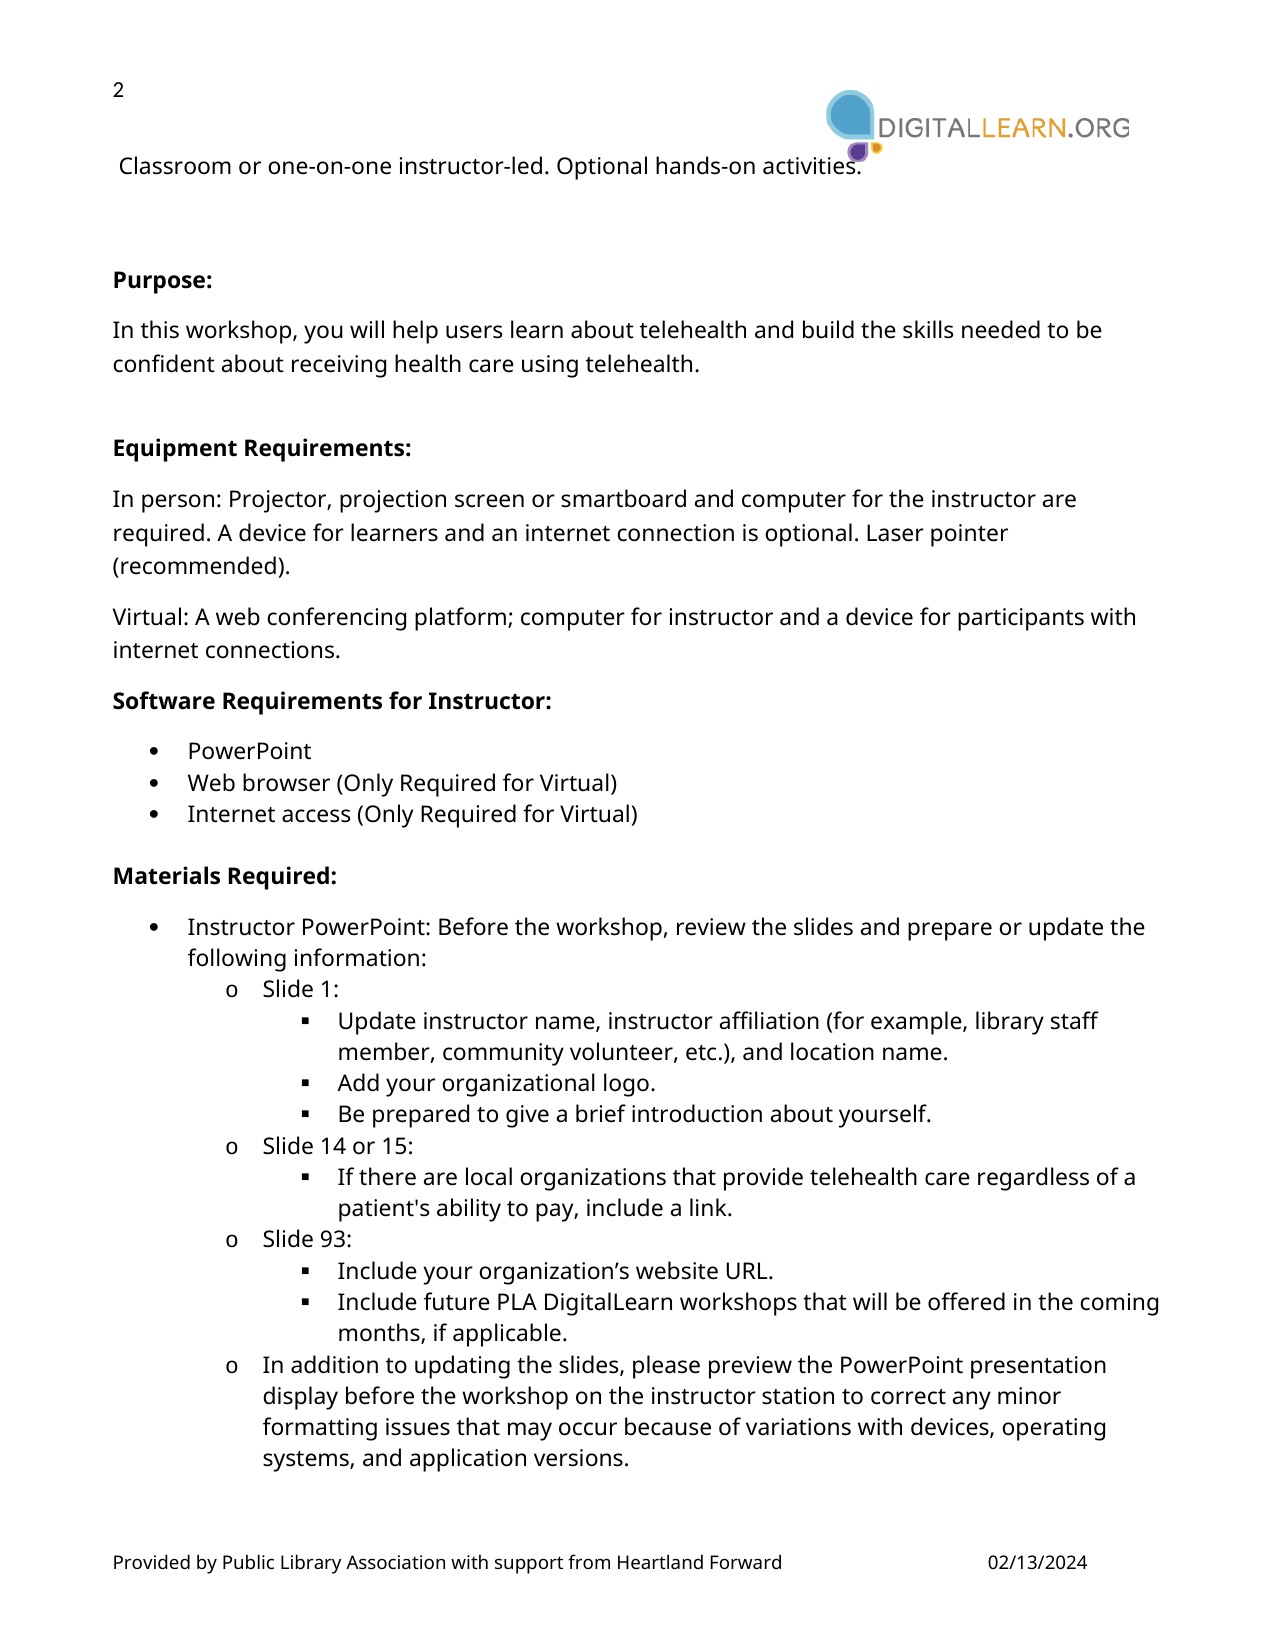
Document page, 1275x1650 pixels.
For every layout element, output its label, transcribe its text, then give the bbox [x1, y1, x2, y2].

text In person: Projector, projection screen or smartboard and computer for the instructor are required. A device for learners and an internet connection is optional. Laser pointer (recommended). [112, 483, 1162, 582]
list Add your organizational logo. [300, 1067, 1162, 1098]
text Materials Required: [112, 860, 1162, 892]
list Update instructor name, instructor affiliation (for example, library staff member, community volunteer, etc.), and location name. [300, 1004, 1162, 1067]
list In addition to updating the slides, please preview the PowerPoint presentation display before the workshop on the instructor station to correct any minor formatting issues that may occur because of variations with devices, operating systems, and application versions. [225, 1348, 1162, 1474]
text Virtual: A web conferencing platform; computer for instructor and a device for participants with internet connections. [112, 601, 1162, 666]
text Classroom or one-on-one instructor-led. Optional hands-on activities. [112, 150, 1162, 245]
text Purpose: [112, 264, 1162, 295]
list Include future PLA DigitalLearn workshops that will be offered in the coming months, if applicable. [300, 1286, 1162, 1348]
list Be prepared to give a brief introduction about yourself. [300, 1098, 1162, 1129]
list Slide 14 or 15: [225, 1129, 1162, 1161]
list Slide 93: [225, 1223, 1162, 1255]
text Software Requirements for Instructor: [112, 685, 1162, 716]
list Slide 1: [225, 973, 1162, 1004]
text In this workshop, you will help users learn about telehealth and build the skills needed to be confident about receiving health care using telehealth. [112, 314, 1162, 379]
list Internet access (Only Required for Virtual) [150, 798, 1162, 829]
list Include your organization’s website URL. [300, 1255, 1162, 1286]
list Instructor PowerPoint: Before the workshop, review the slides and prepare or update the following information: [150, 911, 1162, 973]
text Equipment Requirements: [112, 399, 1162, 464]
list If there are local organizations that provide telehealth care regardless of a patient's ability to pay, include a link. [300, 1161, 1162, 1223]
list Web browser (Only Required for Virtual) [150, 767, 1162, 798]
picture [826, 90, 1129, 150]
list PowerPoint [150, 735, 1162, 767]
